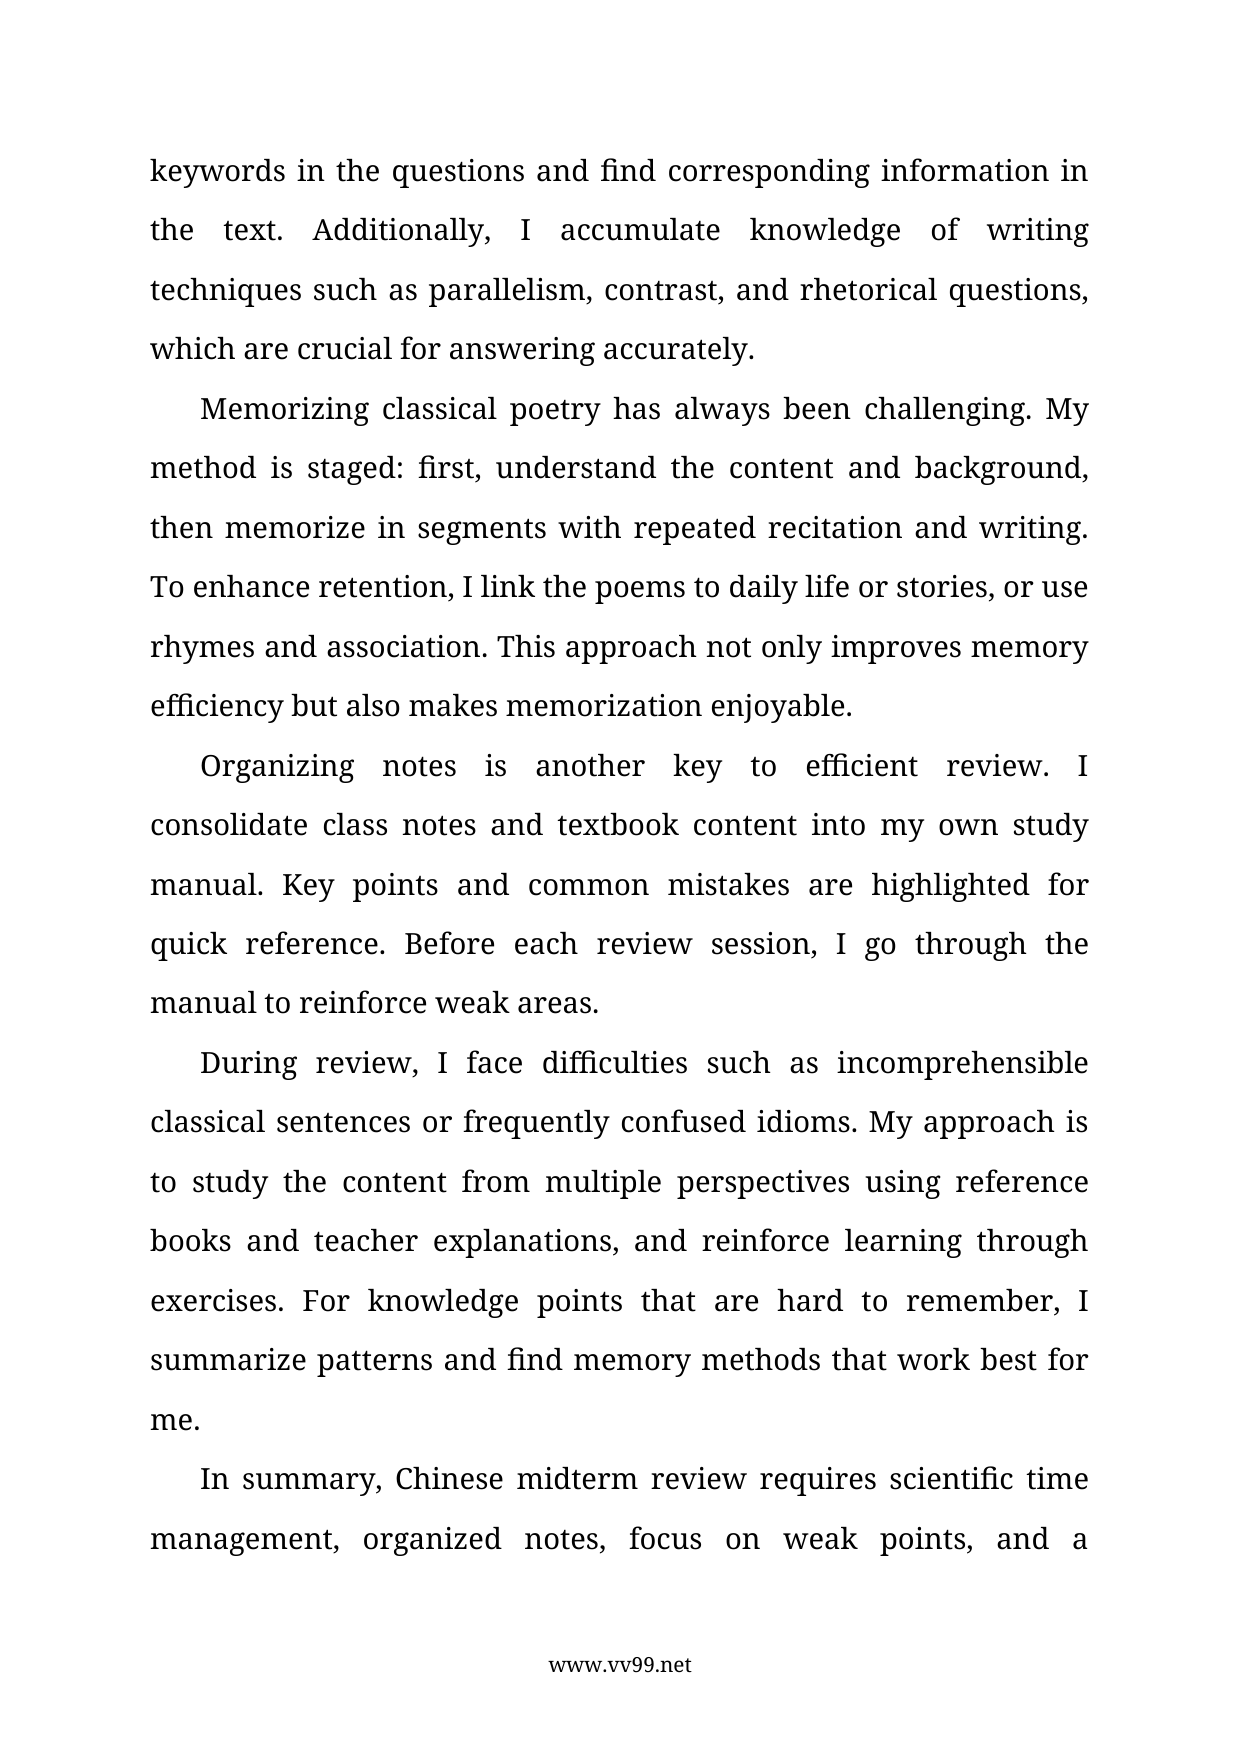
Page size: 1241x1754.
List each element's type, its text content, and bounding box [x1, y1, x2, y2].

text Memorizing classical poetry has always been challenging. My method is staged: first, understand the content and background, then memorize in segments with repeated recitation and writing. To enhance retention, I link the poems to daily life or stories, or use rhymes and association. This approach not only improves memory efficiency but also makes memorization enjoyable. [150, 388, 1090, 725]
text Organizing notes is another key to efficient review. I consolidate class notes and textbook content into my own study manual. Key points and common mistakes are highlighted for quick reference. Before each review session, I go through the manual to reinforce weak areas. [150, 745, 1090, 1022]
text During review, I face difficulties such as incomprehensible classical sentences or frequently confused idioms. My approach is to study the content from multiple perspectives using reference books and teacher explanations, and reinforce learning through exercises. For knowledge points that are hard to remember, I summarize patterns and find memory methods that work best for me. [150, 1042, 1090, 1439]
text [150, 150, 1090, 368]
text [150, 1458, 1090, 1558]
